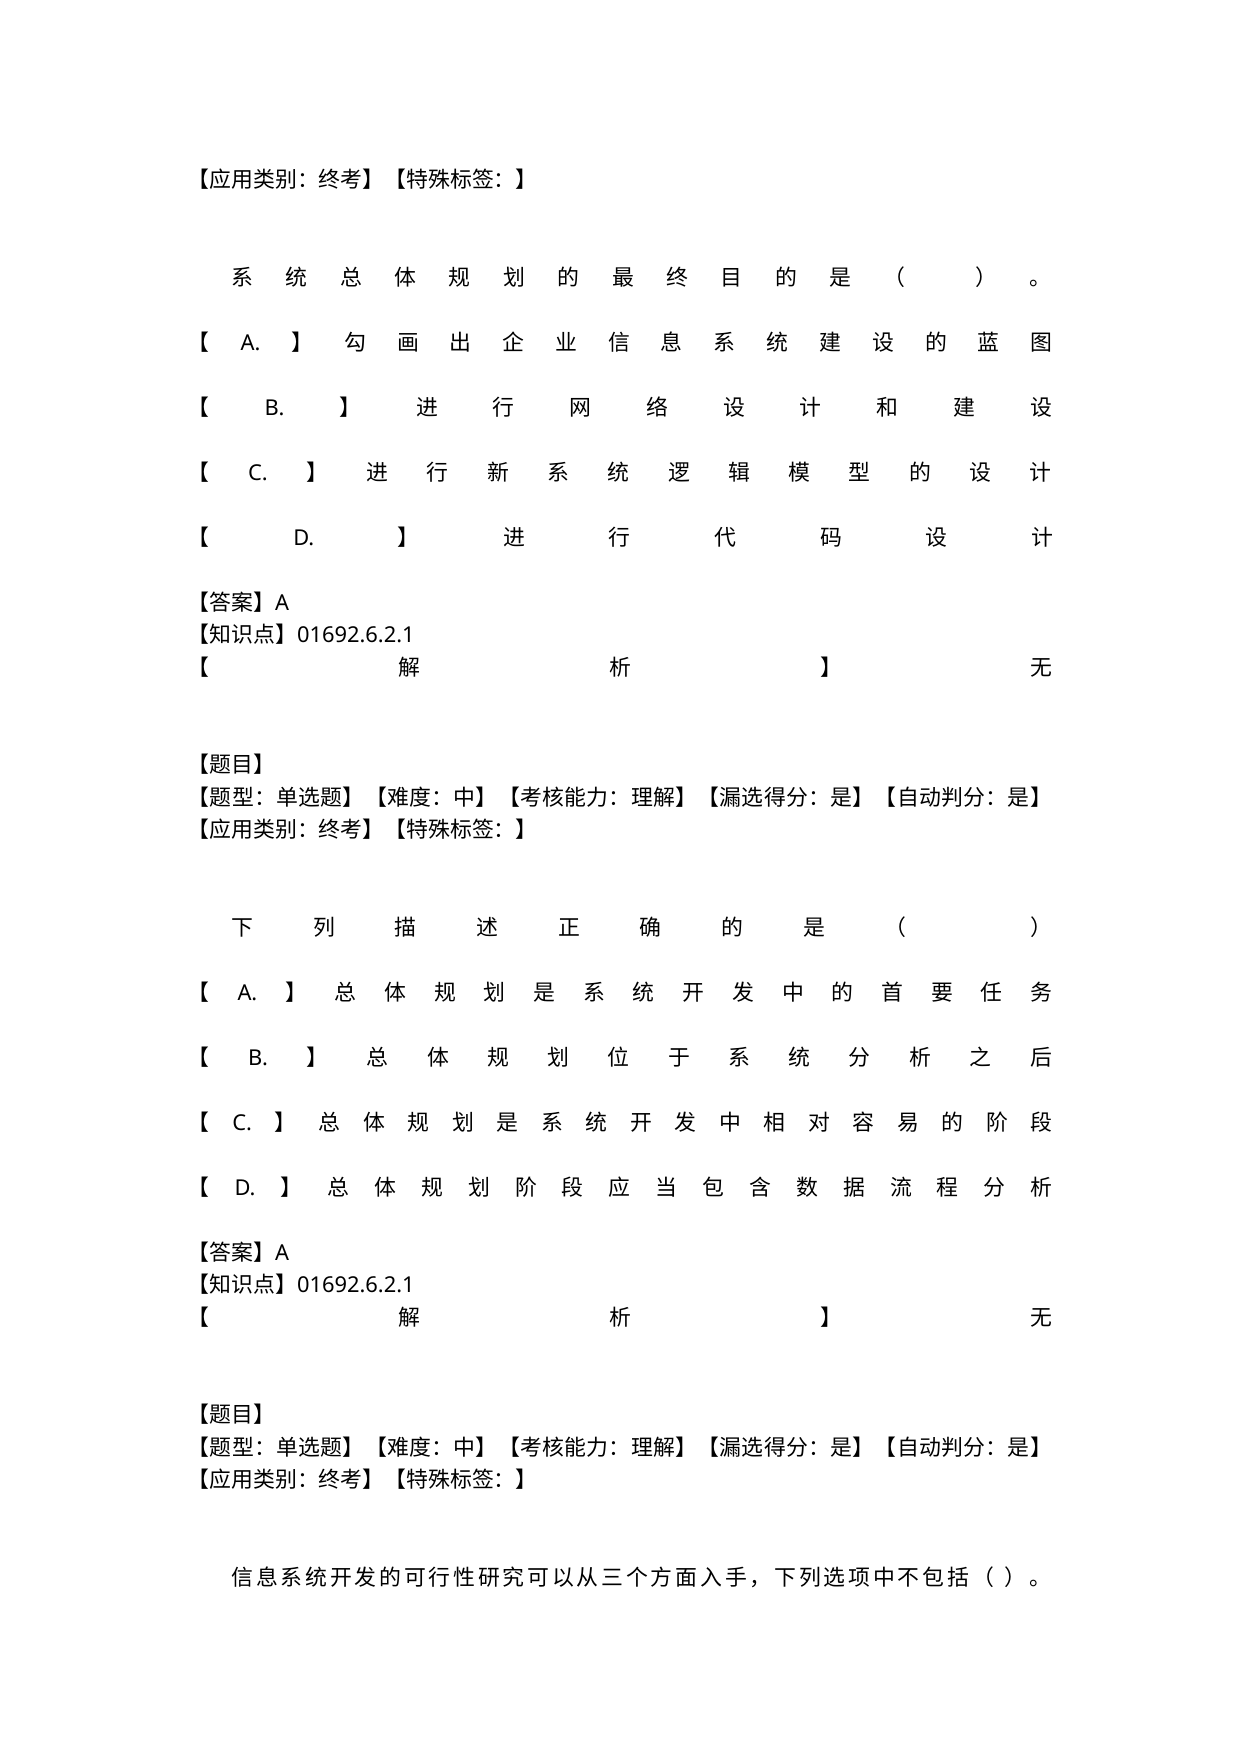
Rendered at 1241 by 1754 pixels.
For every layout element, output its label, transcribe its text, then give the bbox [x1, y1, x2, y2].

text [187, 1494, 1053, 1592]
text 【C.】进行新系统逻辑模型的设计 [187, 454, 1053, 519]
text 【D.】进行代码设计 [187, 519, 1053, 584]
text 【题目】 [187, 1397, 1053, 1429]
text 【题目】 [187, 747, 1053, 779]
text 【答案】A [187, 1234, 1053, 1267]
text 下列描述正确的是（ ） [187, 844, 1053, 974]
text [187, 162, 1053, 194]
text 【知识点】01692.6.2.1 [187, 617, 1053, 649]
text 【答案】A [187, 584, 1053, 617]
text 【解析】无 [187, 1299, 1053, 1364]
text 【解析】无 [187, 649, 1053, 714]
text 【D.】总体规划阶段应当包含数据流程分析 [187, 1169, 1053, 1234]
text 【A.】总体规划是系统开发中的首要任务 [187, 974, 1053, 1039]
text 【题型：单选题】【难度：中】【考核能力：理解】【漏选得分：是】【自动判分：是】【应用类别：终考】【特殊标签：】 [187, 779, 1053, 844]
text 【知识点】01692.6.2.1 [187, 1267, 1053, 1299]
text 【A.】勾画出企业信息系统建设的蓝图 [187, 324, 1053, 389]
text 【B.】总体规划位于系统分析之后 [187, 1039, 1053, 1104]
text 系统总体规划的最终目的是（ ）。 [187, 194, 1053, 324]
text 【题型：单选题】【难度：中】【考核能力：理解】【漏选得分：是】【自动判分：是】【应用类别：终考】【特殊标签：】 [187, 1429, 1053, 1494]
text 【B.】进行网络设计和建设 [187, 389, 1053, 454]
text 【C.】总体规划是系统开发中相对容易的阶段 [187, 1104, 1053, 1169]
